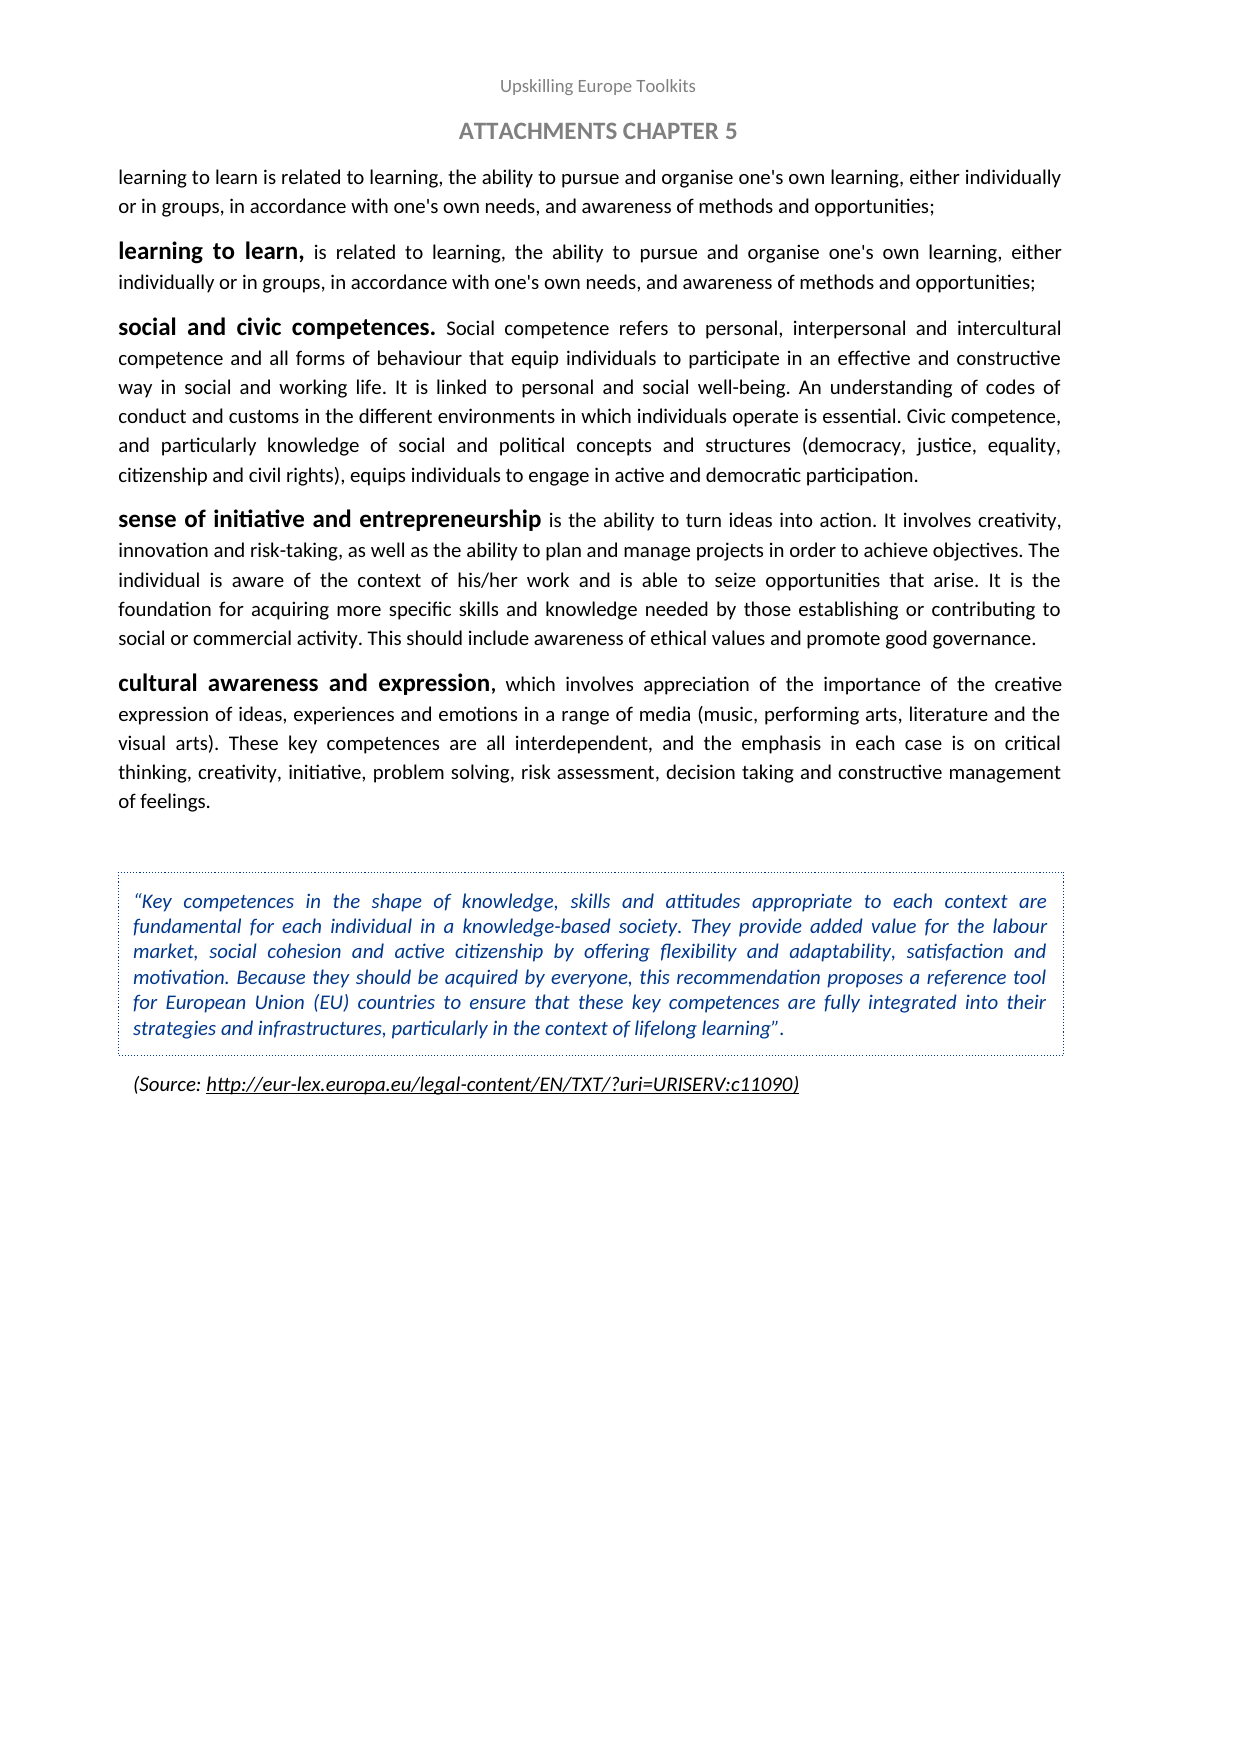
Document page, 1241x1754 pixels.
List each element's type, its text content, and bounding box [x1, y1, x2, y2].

table_header “Key competences in the shape of knowledge, skills and attitudes appropriate to each context are fundamental for each individual in a knowledge-based society. They provide added value for the labour market, social cohesion and active citizenship by offering flexibility and adaptability, satisfaction and motivation. Because they should be acquired by everyone, this recommendation proposes a reference tool for European Union (EU) countries to ensure that these key competences are fully integrated into their strategies and infrastructures, particularly in the context of lifelong learning”. [118, 872, 1063, 1055]
text cultural awareness and expression, which involves appreciation of the importance of the creative expression of ideas, experiences and emotions in a range of media (music, performing arts, literature and the visual arts). These key competences are all interdependent, and the emphasis in each case is on critical thinking, creativity, initiative, problem solving, risk assessment, decision taking and constructive management of feelings. [118, 667, 1063, 814]
text social and civic competences. Social competence refers to personal, interpersonal and intercultural competence and all forms of behaviour that equip individuals to participate in an effective and constructive way in social and working life. It is linked to personal and social well-being. An understanding of codes of conduct and customs in the different environments in which individuals operate is essential. Civic competence, and particularly knowledge of social and political concepts and structures (democracy, justice, equality, citizenship and civil rights), equips individuals to engage in active and democratic participation. [118, 311, 1063, 487]
text learning to learn is related to learning, the ability to pursue and organise one's own learning, either individually or in groups, in accordance with one's own needs, and awareness of methods and opportunities; [118, 164, 1063, 219]
text sense of initiative and entrepreneurship is the ability to turn ideas into action. It involves creativity, innovation and risk-taking, as well as the ability to plan and manage projects in order to achieve objectives. The individual is aware of the context of his/her work and is able to seize opportunities that arise. It is the foundation for acquiring more specific skills and knowledge needed by those establishing or contributing to social or commercial activity. This should include awareness of ethical values and promote good governance. [118, 503, 1063, 651]
text learning to learn, is related to learning, the ability to pursue and organise one's own learning, either individually or in groups, in accordance with one's own needs, and awareness of methods and opportunities; [118, 235, 1063, 294]
table_cell (Source: http://eur-lex.europa.eu/legal-content/EN/TXT/?uri=URISERV:c11090) [118, 1055, 1063, 1153]
